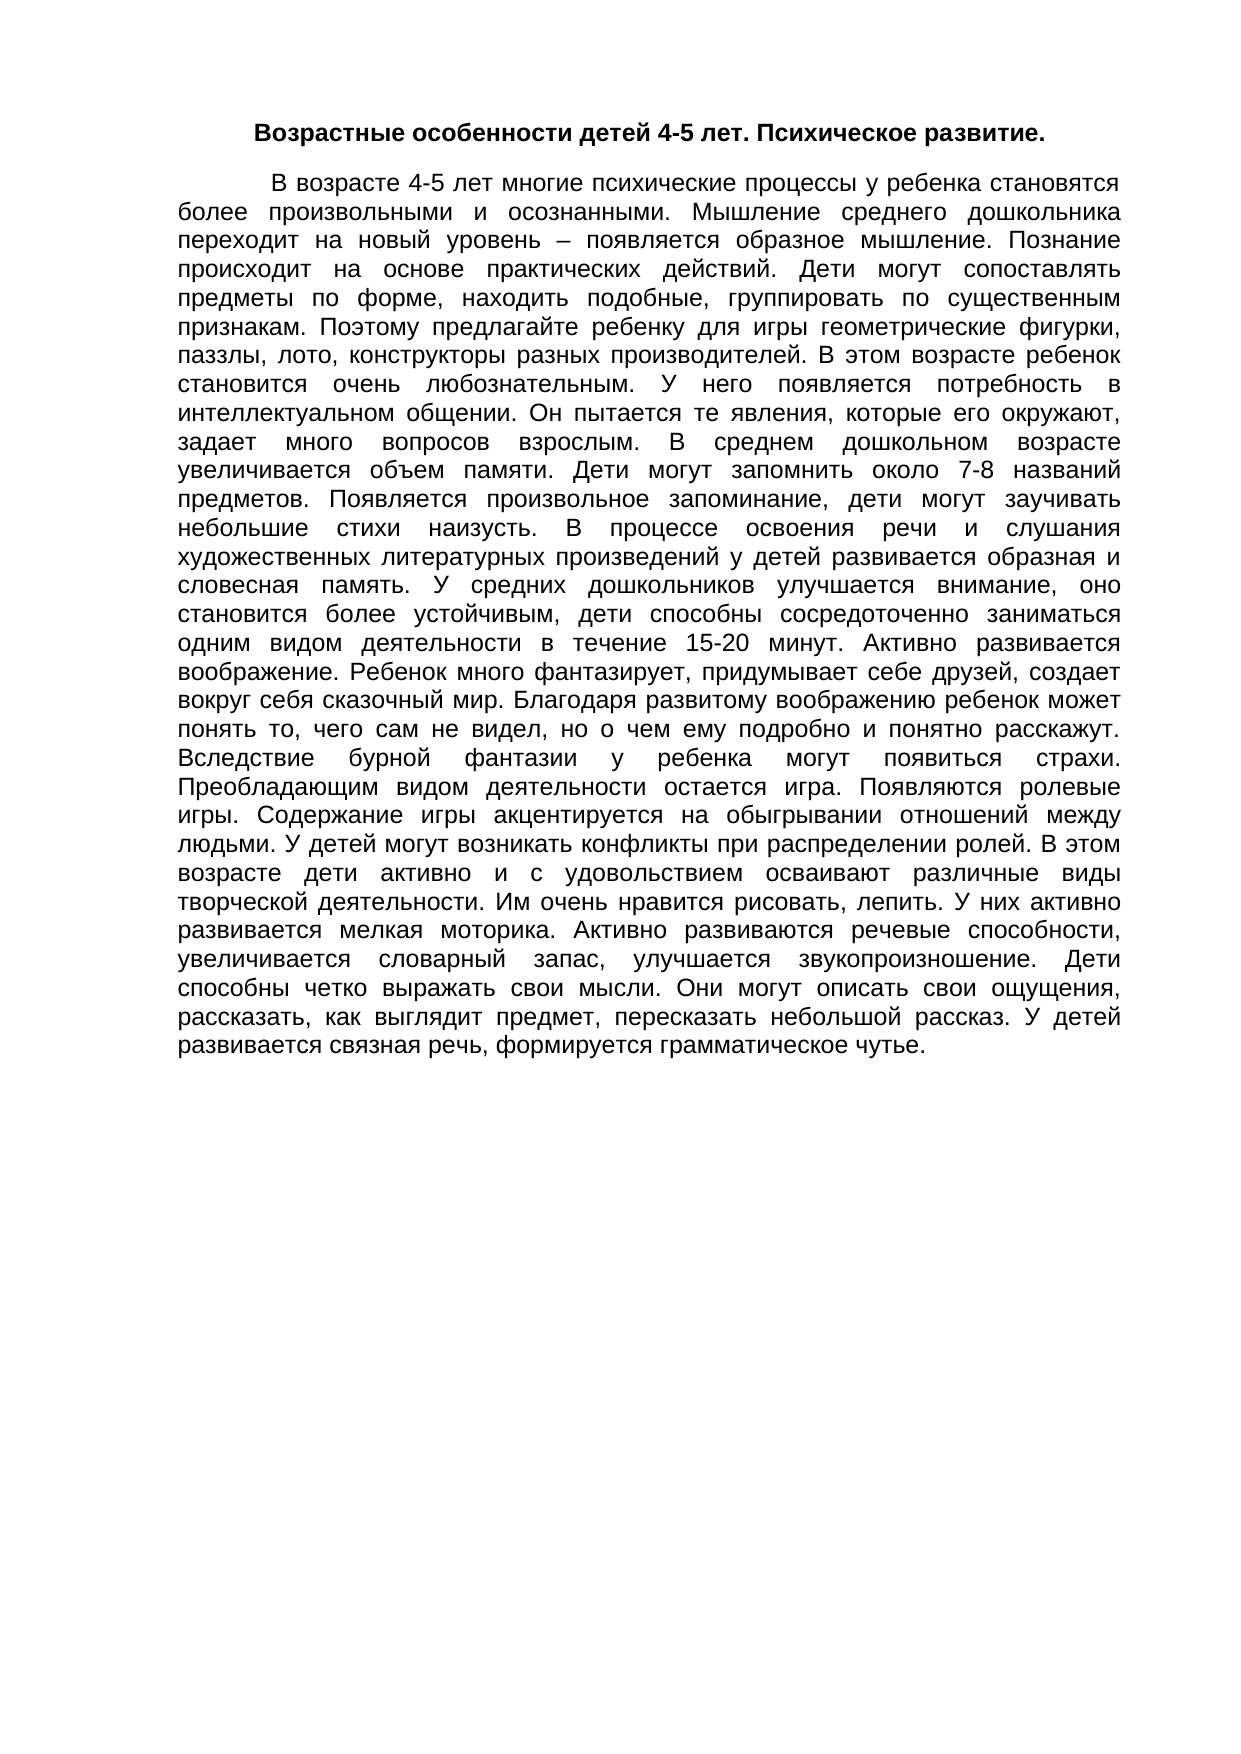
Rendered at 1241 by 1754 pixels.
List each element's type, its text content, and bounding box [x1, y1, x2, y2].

text В возрасте 4-5 лет многие психические процессы у ребенка становятся более произвольными и осознанными. Мышление среднего дошкольника переходит на новый уровень – появляется образное мышление. Познание происходит на основе практических действий. Дети могут сопоставлять предметы по форме, находить подобные, группировать по существенным признакам. Поэтому предлагайте ребенку для игры геометрические фигурки, паззлы, лото, конструкторы разных производителей. В этом возрасте ребенок становится очень любознательным. У него появляется потребность в интеллектуальном общении. Он пытается те явления, которые его окружают, задает много вопросов взрослым. В среднем дошкольном возрасте увеличивается объем памяти. Дети могут запомнить около 7-8 названий предметов. Появляется произвольное запоминание, дети могут заучивать небольшие стихи наизусть. В процессе освоения речи и слушания художественных литературных произведений у детей развивается образная и словесная память. У средних дошкольников улучшается внимание, оно становится более устойчивым, дети способны сосредоточенно заниматься одним видом деятельности в течение 15-20 минут. Активно развивается воображение. Ребенок много фантазирует, придумывает себе друзей, создает вокруг себя сказочный мир. Благодаря развитому воображению ребенок может понять то, чего сам не видел, но о чем ему подробно и понятно расскажут. Вследствие бурной фантазии у ребенка могут появиться страхи. Преобладающим видом деятельности остается игра. Появляются ролевые игры. Содержание игры акцентируется на обыгрывании отношений между людьми. У детей могут возникать конфликты при распределении ролей. В этом возрасте дети активно и с удовольствием осваивают различные виды творческой деятельности. Им очень нравится рисовать, лепить. У них активно развивается мелкая моторика. Активно развиваются речевые способности, увеличивается словарный запас, улучшается звукопроизношение. Дети способны четко выражать свои мысли. Они могут описать свои ощущения, рассказать, как выглядит предмет, пересказать небольшой рассказ. У детей развивается связная речь, формируется грамматическое чутье. [177, 168, 1122, 1059]
text Возрастные особенности детей 4-5 лет. Психическое развитие. [177, 118, 1122, 147]
